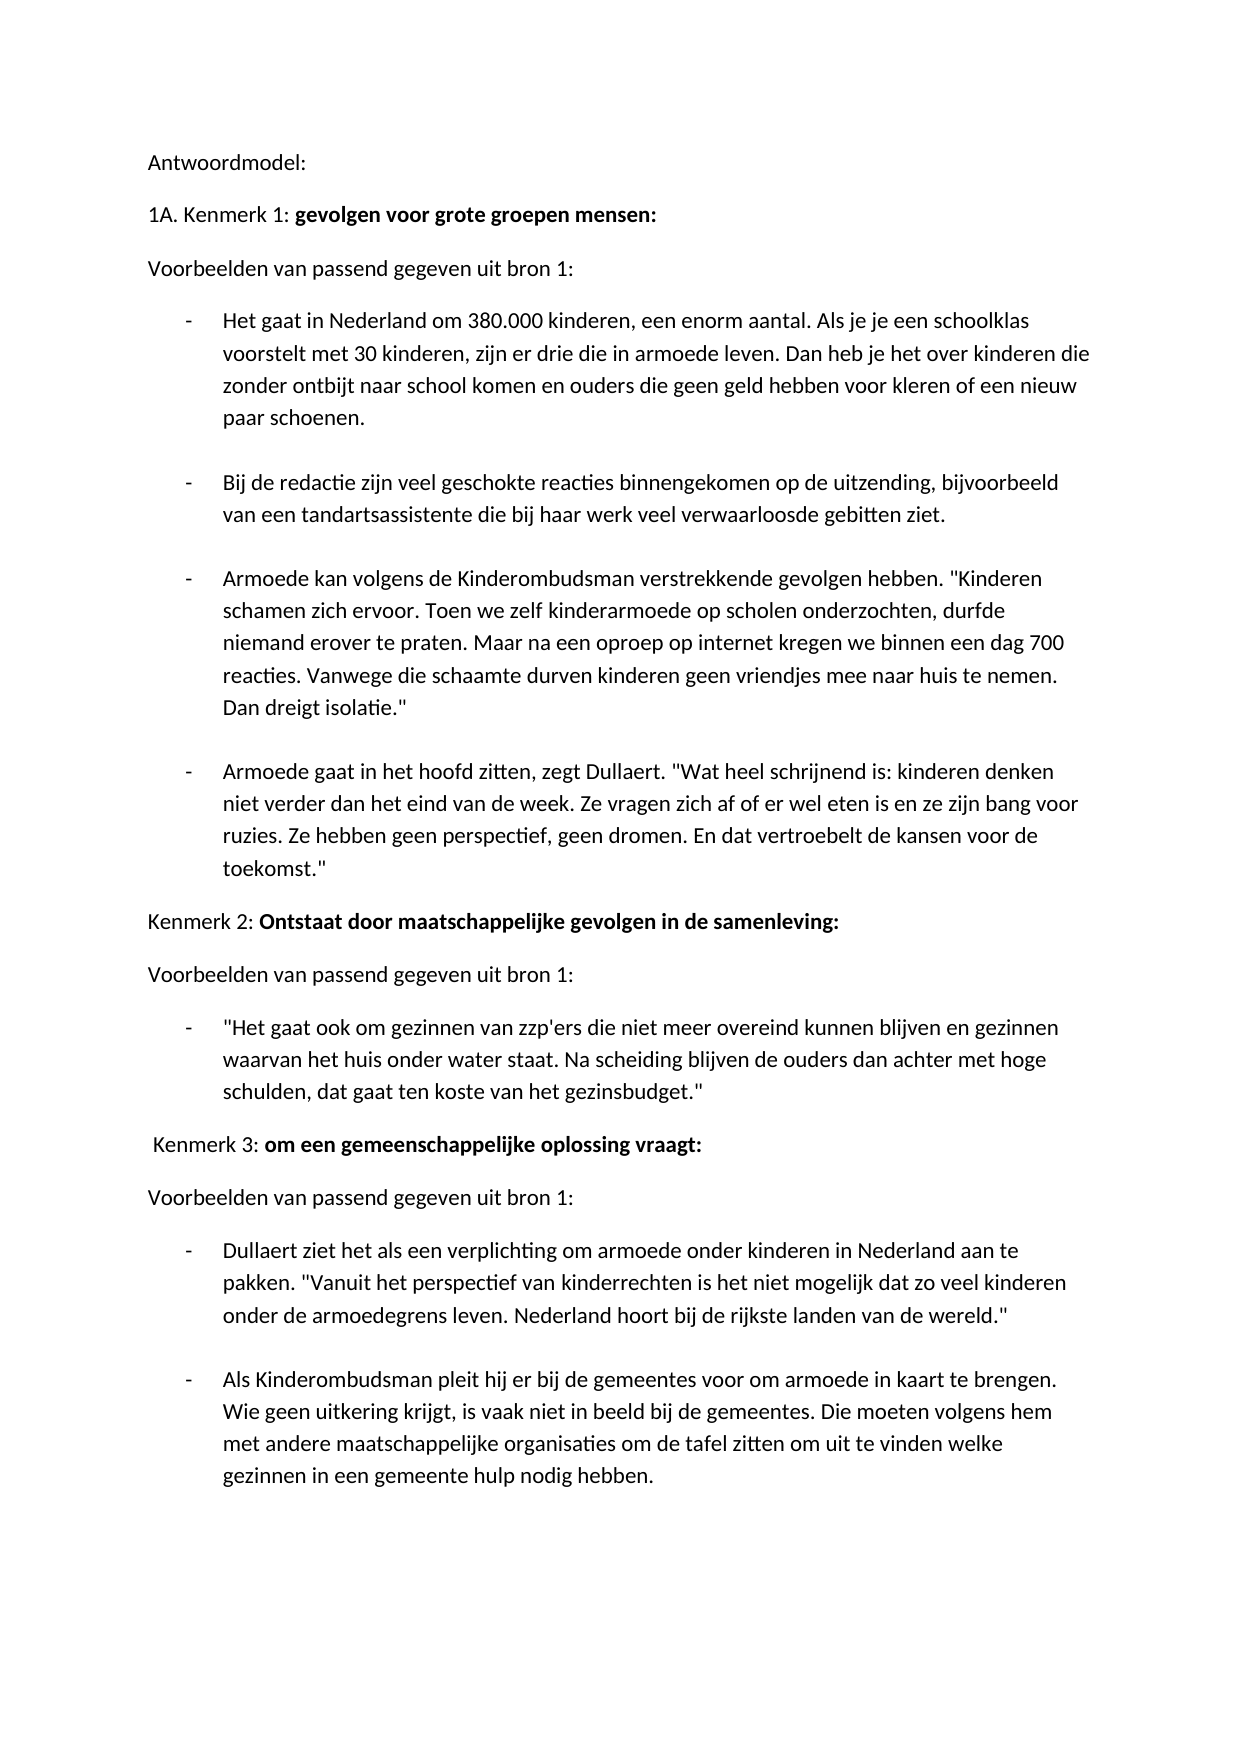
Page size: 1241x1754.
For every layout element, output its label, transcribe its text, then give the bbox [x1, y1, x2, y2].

list Armoede gaat in het hoofd zitten, zegt Dullaert. "Wat heel schrijnend is: kinderen denken niet verder dan het eind van de week. Ze vragen zich af of er wel eten is en ze zijn bang voor ruzies. Ze hebben geen perspectief, geen dromen. En dat vertroebelt de kansen voor de toekomst." [185, 757, 1093, 882]
text Voorbeelden van passend gegeven uit bron 1: [148, 960, 1093, 988]
text Antwoordmodel: [148, 148, 1093, 176]
list Armoede kan volgens de Kinderombudsman verstrekkende gevolgen hebben. "Kinderen schamen zich ervoor. Toen we zelf kinderarmoede op scholen onderzochten, durfde niemand erover te praten. Maar na een oproep op internet kregen we binnen een dag 700 reacties. Vanwege die schaamte durven kinderen geen vriendjes mee naar huis te nemen. Dan dreigt isolatie." [185, 564, 1093, 721]
list Het gaat in Nederland om 380.000 kinderen, een enorm aantal. Als je je een schoolklas voorstelt met 30 kinderen, zijn er drie die in armoede leven. Dan heb je het over kinderen die zonder ontbijt naar school komen en ouders die geen geld hebben voor kleren of een nieuw paar schoenen. [185, 307, 1093, 431]
text 1A. Kenmerk 1: gevolgen voor grote groepen mensen: [148, 201, 1093, 229]
list Als Kinderombudsman pleit hij er bij de gemeentes voor om armoede in kaart te brengen. Wie geen uitkering krijgt, is vaak niet in beeld bij de gemeentes. Die moeten volgens hem met andere maatschappelijke organisaties om de tafel zitten om uit te vinden welke gezinnen in een gemeente hulp nodig hebben. [185, 1365, 1093, 1490]
text Kenmerk 3: om een gemeenschappelijke oplossing vraagt: [148, 1130, 1093, 1158]
text Kenmerk 2: Ontstaat door maatschappelijke gevolgen in de samenleving: [148, 907, 1093, 935]
text Voorbeelden van passend gegeven uit bron 1: [148, 254, 1093, 282]
list "Het gaat ook om gezinnen van zzp'ers die niet meer overeind kunnen blijven en gezinnen waarvan het huis onder water staat. Na scheiding blijven de ouders dan achter met hoge schulden, dat gaat ten koste van het gezinsbudget." [185, 1013, 1093, 1105]
list Bij de redactie zijn veel geschokte reacties binnengekomen op de uitzending, bijvoorbeeld van een tandartsassistente die bij haar werk veel verwaarloosde gebitten ziet. [185, 468, 1093, 528]
text Voorbeelden van passend gegeven uit bron 1: [148, 1183, 1093, 1211]
list Dullaert ziet het als een verplichting om armoede onder kinderen in Nederland aan te pakken. "Vanuit het perspectief van kinderrechten is het niet mogelijk dat zo veel kinderen onder de armoedegrens leven. Nederland hoort bij de rijkste landen van de wereld." [185, 1236, 1093, 1329]
